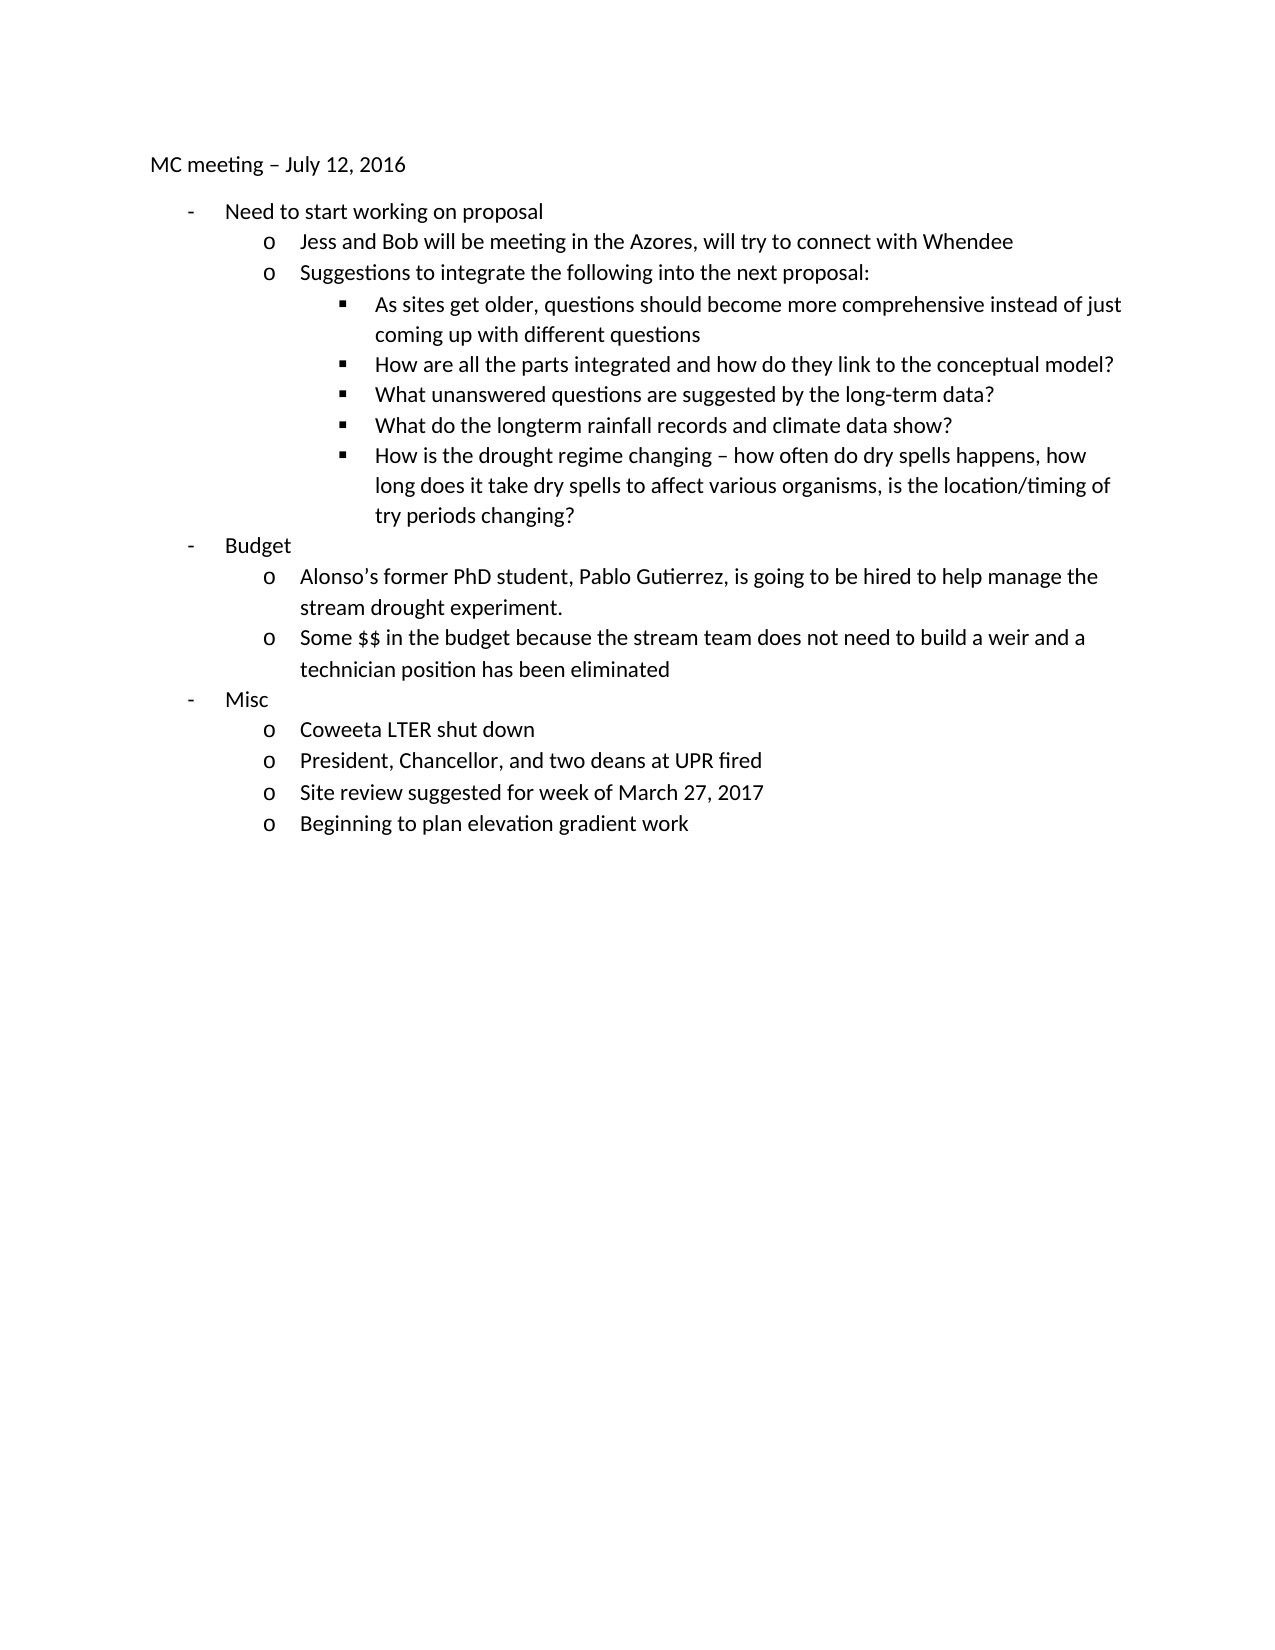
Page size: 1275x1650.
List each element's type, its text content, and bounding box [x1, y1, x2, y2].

list Alonso’s former PhD student, Pablo Gutierrez, is going to be hired to help manage the stream drought experiment. [262, 562, 1125, 621]
text MC meeting – July 12, 2016 [150, 150, 1125, 178]
list Coweeta LTER shut down [262, 715, 1125, 744]
list Jess and Bob will be meeting in the Azores, will try to connect with Whendee [262, 227, 1125, 256]
list How is the drought regime changing – how often do dry spells happens, how long does it take dry spells to affect various organisms, is the location/timing of try periods changing? [337, 441, 1125, 529]
list As sites get older, questions should become more comprehensive instead of just coming up with different questions [337, 290, 1125, 348]
list Suggestions to integrate the following into the next proposal: [262, 258, 1125, 288]
list What unanswered questions are suggested by the long-term data? [337, 381, 1125, 409]
list Budget [187, 532, 1125, 560]
list Misc [187, 685, 1125, 713]
list Some $$ in the budget because the stream team does not need to build a weir and a technician position has been eliminated [262, 623, 1125, 683]
list Site review suggested for week of March 27, 2017 [262, 778, 1125, 807]
list Need to start working on proposal [187, 197, 1125, 225]
list President, Chancellor, and two deans at UPR fired [262, 747, 1125, 776]
list What do the longterm rainfall records and climate data show? [337, 411, 1125, 439]
list Beginning to plan elevation gradient work [262, 809, 1125, 839]
list How are all the parts integrated and how do they link to the conceptual model? [337, 350, 1125, 378]
